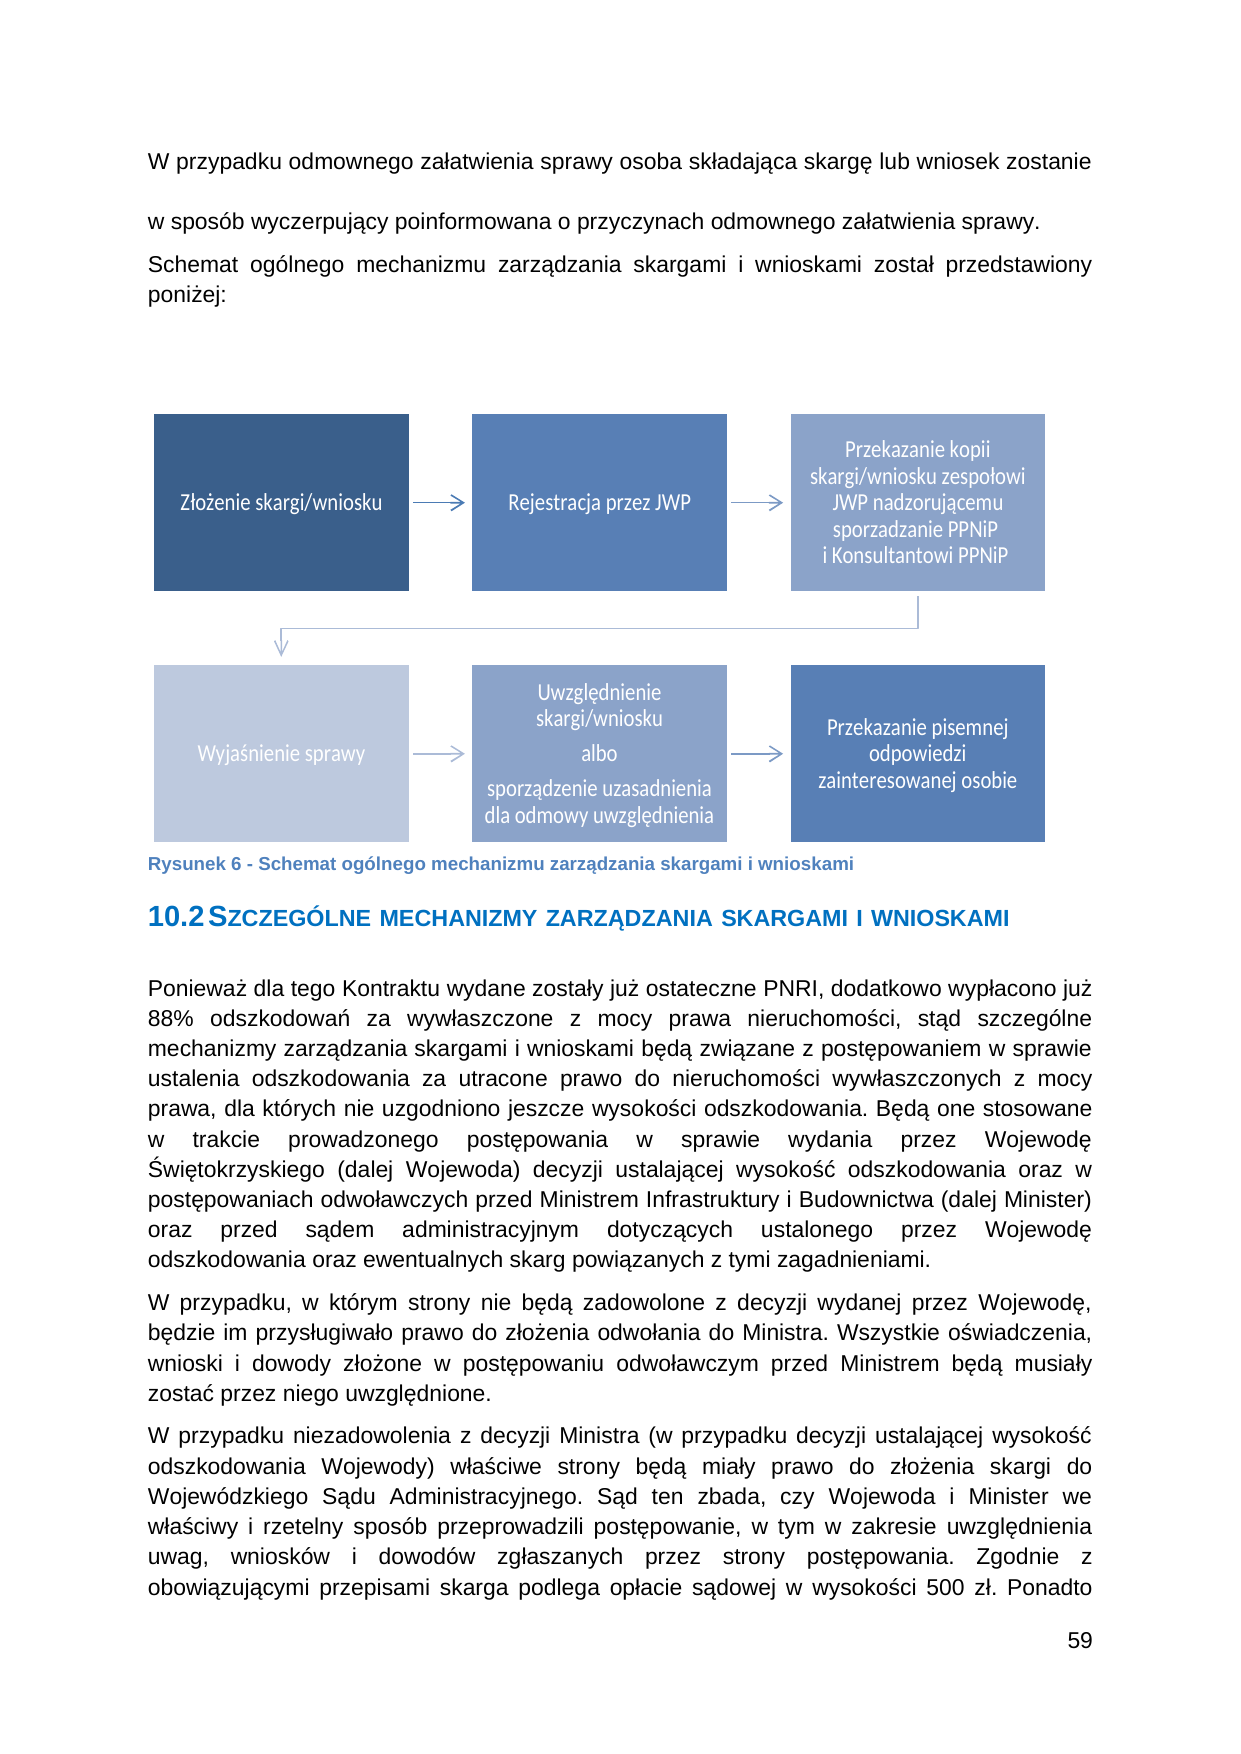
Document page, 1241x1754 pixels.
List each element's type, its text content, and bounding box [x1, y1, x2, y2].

text W przypadku odmownego załatwienia sprawy osoba składająca skargę lub wniosek zostanie w sposób wyczerpujący poinformowana o przyczynach odmownego załatwienia sprawy. [148, 148, 1093, 234]
text Schemat ogólnego mechanizmu zarządzania skargami i wnioskami został przedstawiony poniżej: [148, 251, 1093, 307]
text Rysunek 6 - Schemat ogólnego mechanizmu zarządzania skargami i wnioskami [148, 853, 1093, 874]
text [148, 1422, 1093, 1600]
text Ponieważ dla tego Kontraktu wydane zostały już ostateczne PNRI, dodatkowo wypłacono już 88% odszkodowań za wywłaszczone z mocy prawa nieruchomości, stąd szczególne mechanizmy zarządzania skargami i wnioskami będą związane z postępowaniem w sprawie ustalenia odszkodowania za utracone prawo do nieruchomości wywłaszczonych z mocy prawa, dla których nie uzgodniono jeszcze wysokości odszkodowania. Będą one stosowane w trakcie prowadzonego postępowania w sprawie wydania przez Wojewodę Świętokrzyskiego (dalej Wojewoda) decyzji ustalającej wysokość odszkodowania oraz w postępowaniach odwoławczych przed Ministrem Infrastruktury i Budownictwa (dalej Minister) oraz przed sądem administracyjnym dotyczących ustalonego przez Wojewodę odszkodowania oraz ewentualnych skarg powiązanych z tymi zagadnieniami. [148, 974, 1093, 1273]
subtitle Szczególne mechanizmy zarządzania skargami i wnioskami [148, 899, 1093, 933]
text W przypadku, w którym strony nie będą zadowolone z decyzji wydanej przez Wojewodę, będzie im przysługiwało prawo do złożenia odwołania do Ministra. Wszystkie oświadczenia, wnioski i dowody złożone w postępowaniu odwoławczym przed Ministrem będą musiały zostać przez niego uwzględnione. [148, 1289, 1093, 1406]
